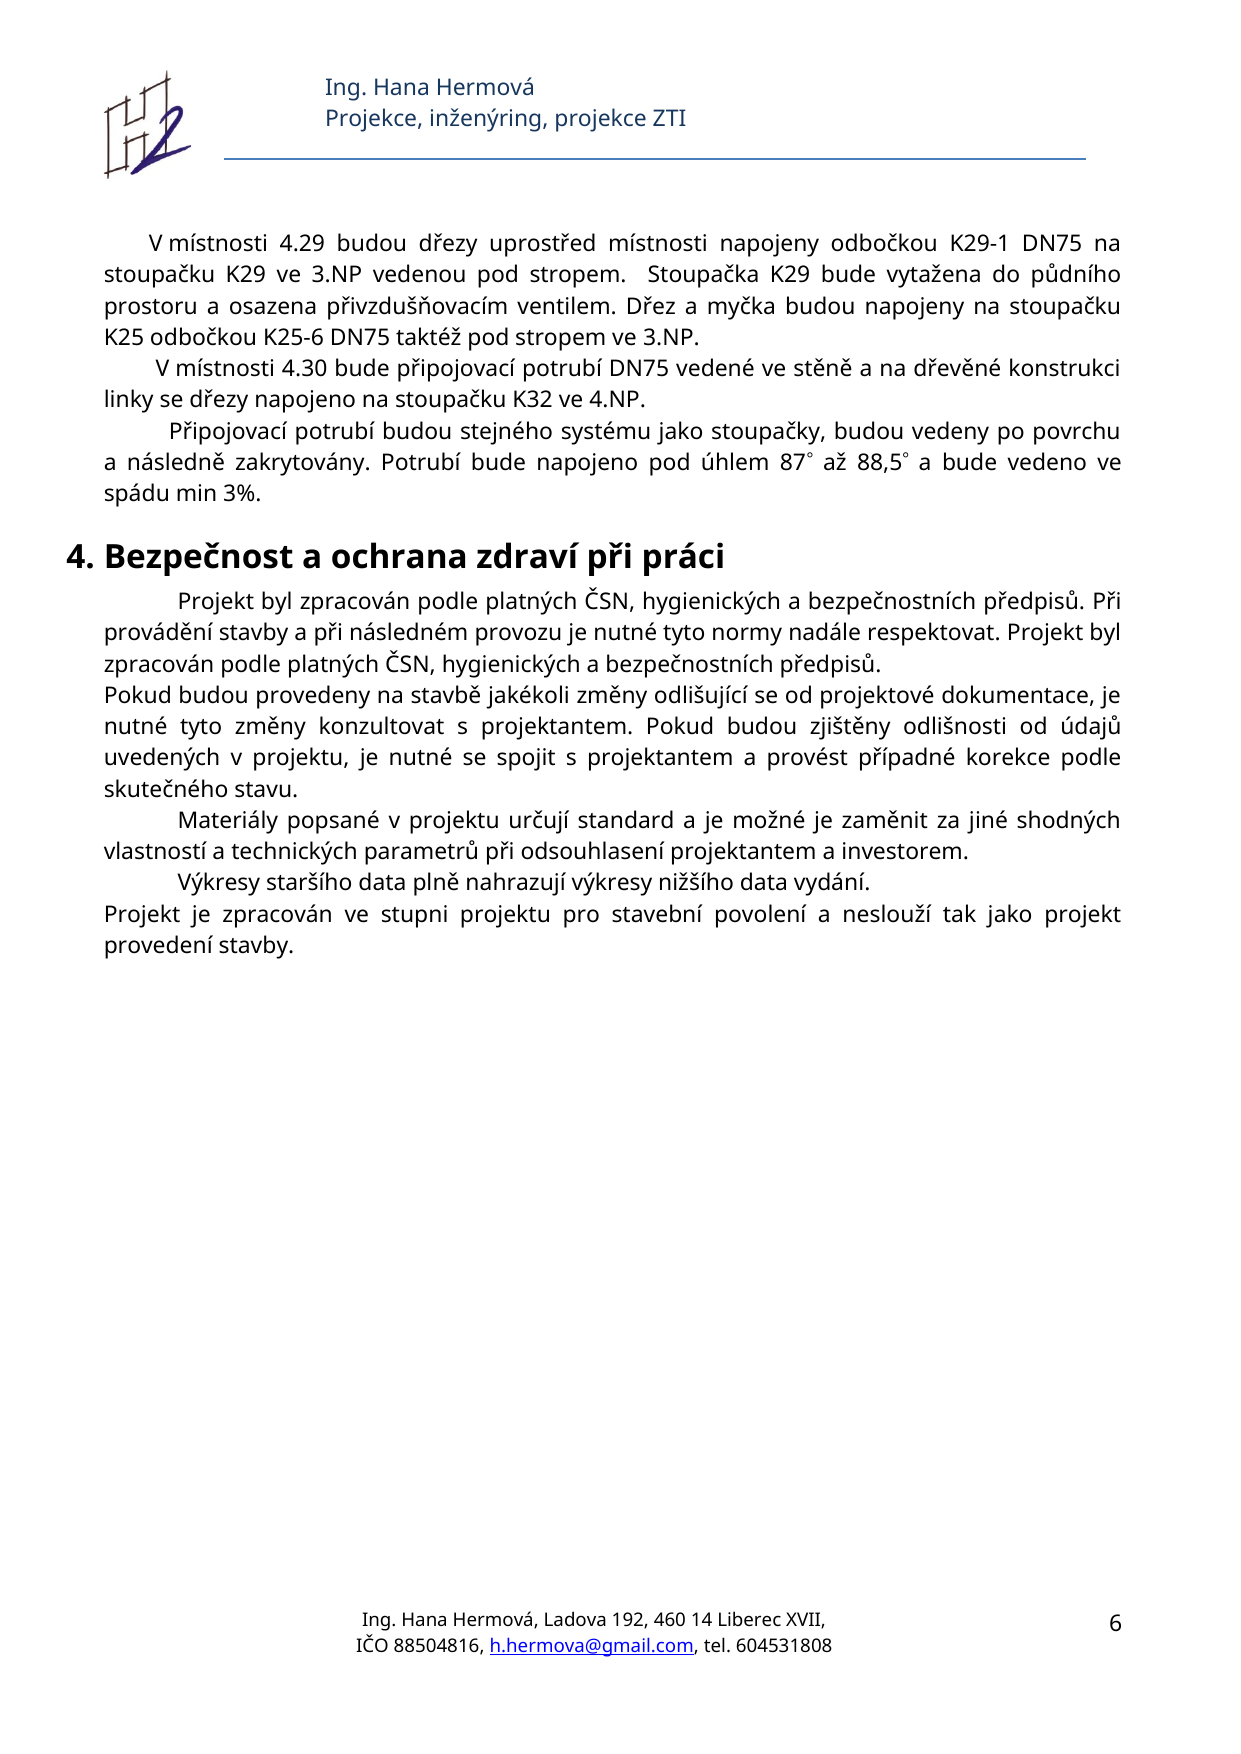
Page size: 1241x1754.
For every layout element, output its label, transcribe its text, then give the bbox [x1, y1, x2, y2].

subtitle Bezpečnost a ochrana zdraví při práci [66, 533, 1122, 579]
text Projekt byl zpracován podle platných ČSN, hygienických a bezpečnostních předpisů. Při provádění stavby a při následném provozu je nutné tyto normy nadále respektovat. Projekt byl zpracován podle platných ČSN, hygienických a bezpečnostních předpisů. [103, 585, 1122, 679]
text Pokud budou provedeny na stavbě jakékoli změny odlišující se od projektové dokumentace, je nutné tyto změny konzultovat s projektantem. Pokud budou zjištěny odlišnosti od údajů uvedených v projektu, je nutné se spojit s projektantem a provést případné korekce podle skutečného stavu. [103, 679, 1122, 804]
text Projekt je zpracován ve stupni projektu pro stavební povolení a neslouží tak jako projekt provedení stavby. [103, 897, 1122, 960]
text Materiály popsané v projektu určují standard a je možné je zaměnit za jiné shodných vlastností a technických parametrů při odsouhlasení projektantem a investorem. [103, 804, 1122, 866]
text Výkresy staršího data plně nahrazují výkresy nižšího data vydání. [103, 866, 1122, 897]
picture [103, 70, 192, 179]
text V místnosti 4.29 budou dřezy uprostřed místnosti napojeny odbočkou K29-1 DN75 na stoupačku K29 ve 3.NP vedenou pod stropem. Stoupačka K29 bude vytažena do půdního prostoru a osazena přivzdušňovacím ventilem. Dřez a myčka budou napojeny na stoupačku K25 odbočkou K25-6 DN75 taktéž pod stropem ve 3.NP. [103, 227, 1122, 352]
text Připojovací potrubí budou stejného systému jako stoupačky, budou vedeny po povrchu a následně zakrytovány. Potrubí bude napojeno pod úhlem 87 až 88,5 a bude vedeno ve spádu min 3%. [103, 414, 1122, 508]
text V místnosti 4.30 bude připojovací potrubí DN75 vedené ve stěně a na dřevěné konstrukci linky se dřezy napojeno na stoupačku K32 ve 4.NP. [103, 352, 1122, 414]
